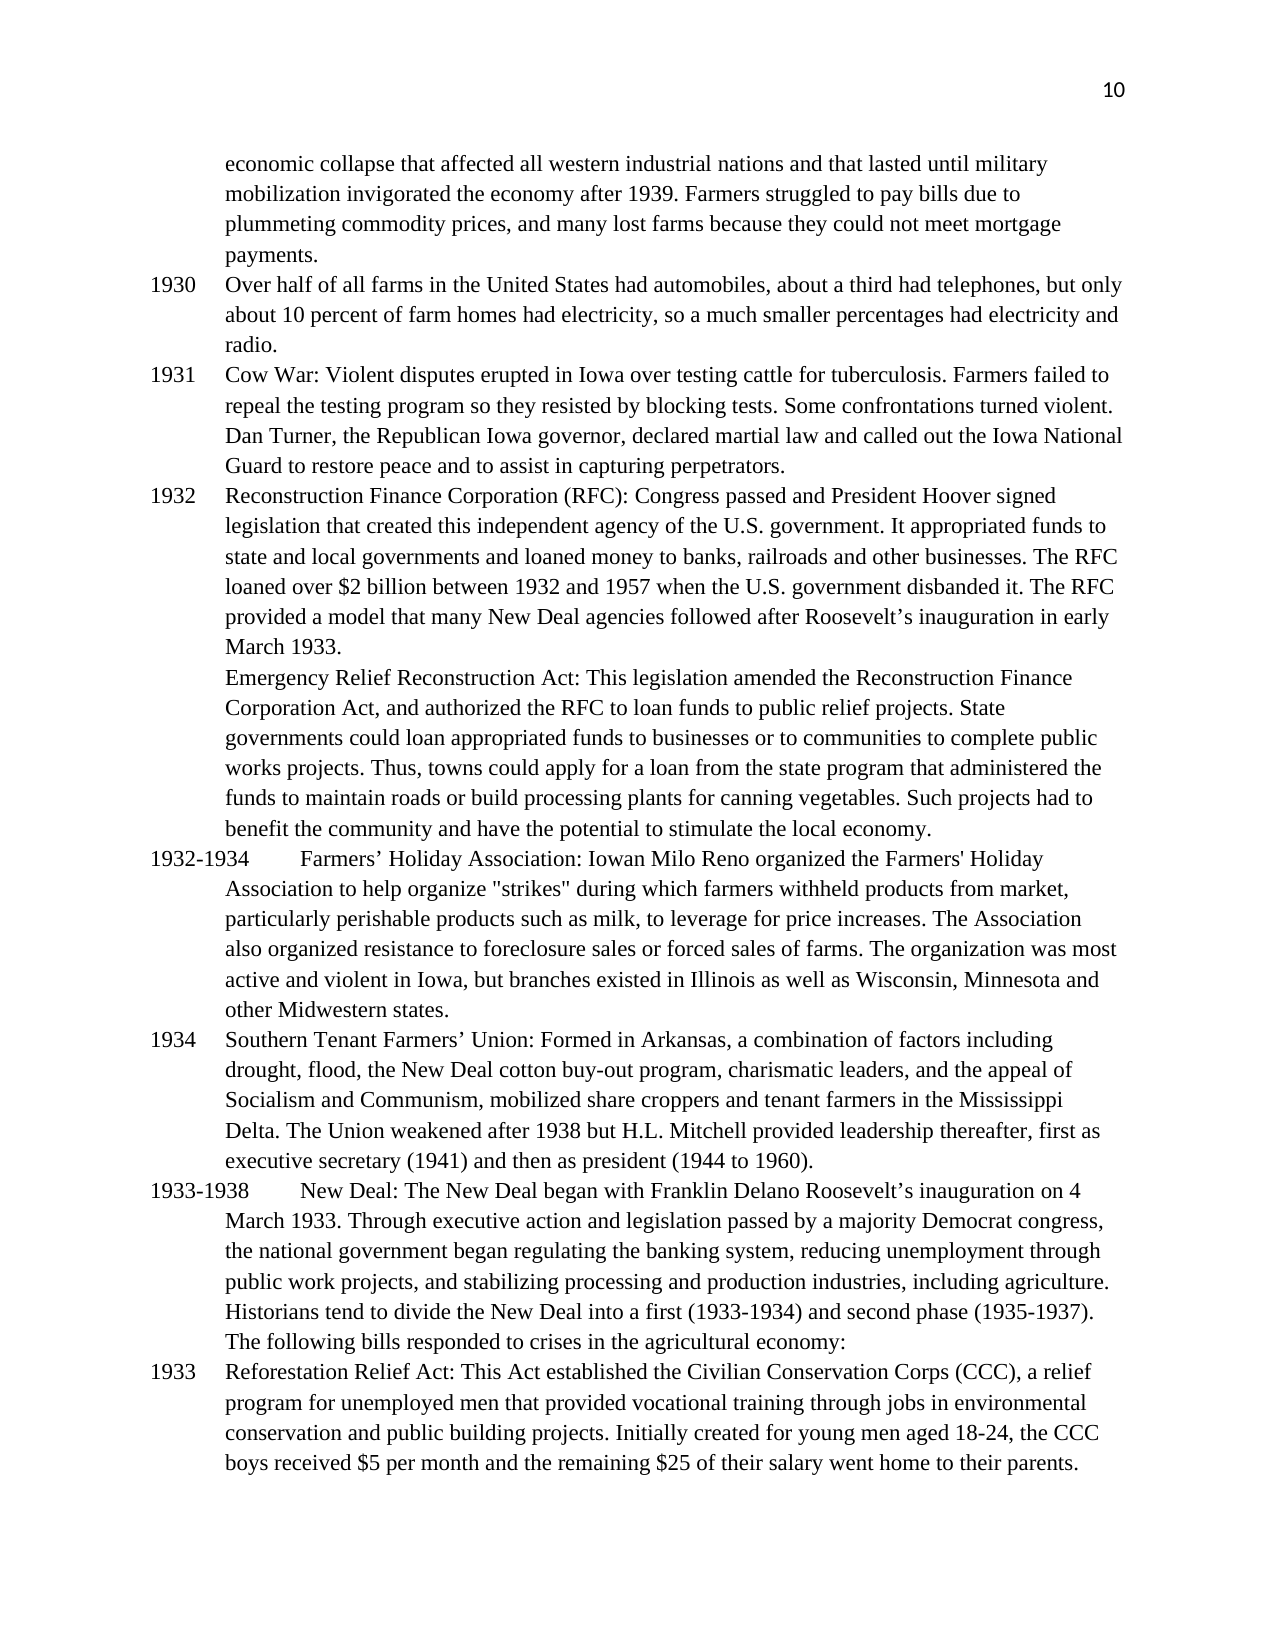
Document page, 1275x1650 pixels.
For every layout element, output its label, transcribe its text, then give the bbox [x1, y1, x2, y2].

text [150, 150, 1125, 267]
text 1934 Southern Tenant Farmers’ Union: Formed in Arkansas, a combination of factors including drought, flood, the New Deal cotton buy-out program, charismatic leaders, and the appeal of Socialism and Communism, mobilized share croppers and tenant farmers in the Mississippi Delta. The Union weakened after 1938 but H.L. Mitchell provided leadership thereafter, first as executive secretary (1941) and then as president (1944 to 1960). [150, 1026, 1125, 1173]
text 1932 Reconstruction Finance Corporation (RFC): Congress passed and President Hoover signed legislation that created this independent agency of the U.S. government. It appropriated funds to state and local governments and loaned money to banks, railroads and other businesses. The RFC loaned over $2 billion between 1932 and 1957 when the U.S. government disbanded it. The RFC provided a model that many New Deal agencies followed after Roosevelt’s inauguration in early March 1933. [150, 482, 1125, 660]
text 1931 Cow War: Violent disputes erupted in Iowa over testing cattle for tuberculosis. Farmers failed to repeal the testing program so they resisted by blocking tests. Some confrontations turned violent. Dan Turner, the Republican Iowa governor, declared martial law and called out the Iowa National Guard to restore peace and to assist in capturing perpetrators. [150, 361, 1125, 478]
text 1930 Over half of all farms in the United States had automobiles, about a third had telephones, but only about 10 percent of farm homes had electricity, so a much smaller percentages had electricity and radio. [150, 271, 1125, 358]
text 1933-1938 New Deal: The New Deal began with Franklin Delano Roosevelt’s inauguration on 4 March 1933. Through executive action and legislation passed by a majority Democrat congress, the national government began regulating the banking system, reducing unemployment through public work projects, and stabilizing processing and production industries, including agriculture. Historians tend to divide the New Deal into a first (1933-1934) and second phase (1935-1937). The following bills responded to crises in the agricultural economy: [150, 1177, 1125, 1354]
text Emergency Relief Reconstruction Act: This legislation amended the Reconstruction Finance Corporation Act, and authorized the RFC to loan funds to public relief projects. State governments could loan appropriated funds to businesses or to communities to complete public works projects. Thus, towns could apply for a loan from the state program that administered the funds to maintain roads or build processing plants for canning vegetables. Such projects had to benefit the community and have the potential to stimulate the local economy. [150, 663, 1125, 841]
text 1933 Reforestation Relief Act: This Act established the Civilian Conservation Corps (CCC), a relief program for unemployed men that provided vocational training through jobs in environmental conservation and public building projects. Initially created for young men aged 18-24, the CCC boys received $5 per month and the remaining $25 of their salary went home to their parents. [150, 1358, 1125, 1475]
text 1932-1934 Farmers’ Holiday Association: Iowan Milo Reno organized the Farmers' Holiday Association to help organize "strikes" during which farmers withheld products from market, particularly perishable products such as milk, to leverage for price increases. The Association also organized resistance to foreclosure sales or forced sales of farms. The organization was most active and violent in Iowa, but branches existed in Illinois as well as Wisconsin, Minnesota and other Midwestern states. [150, 845, 1125, 1022]
